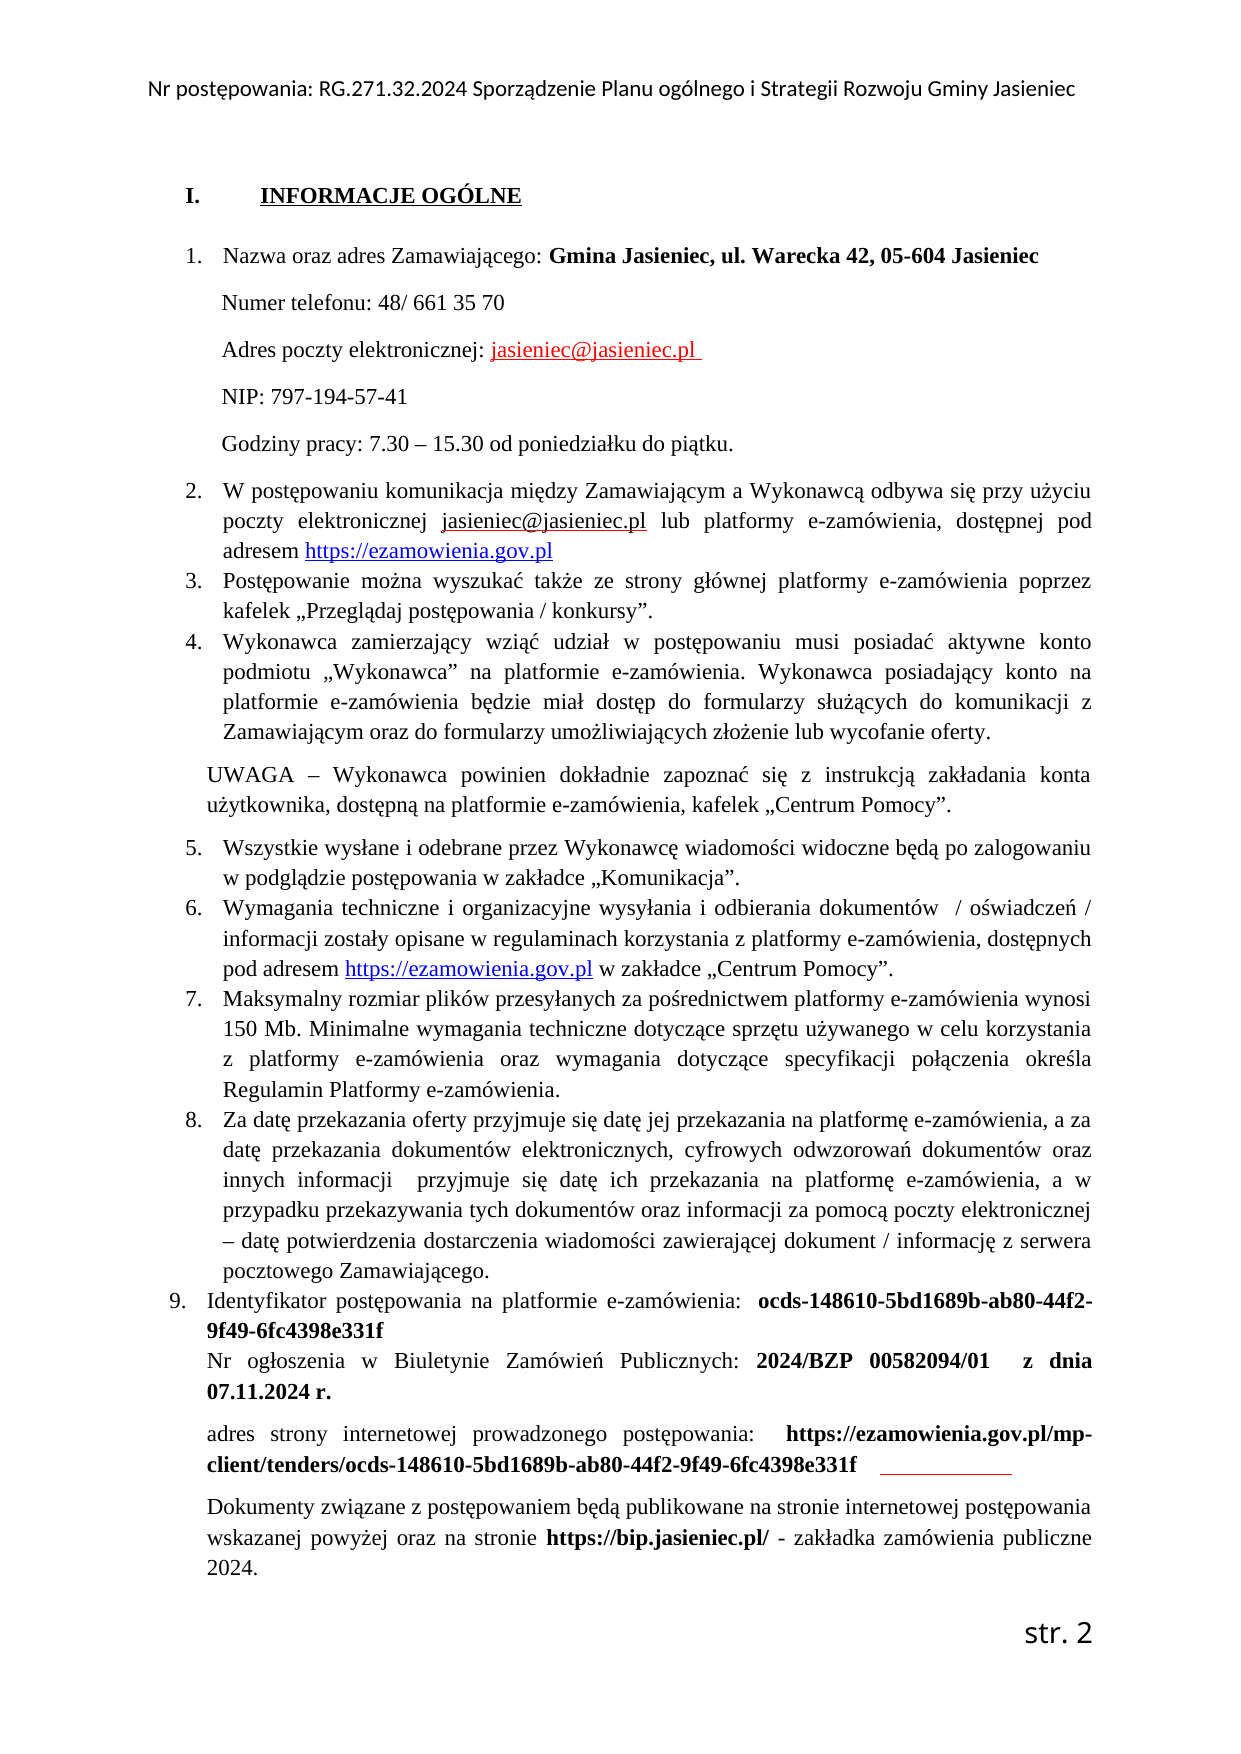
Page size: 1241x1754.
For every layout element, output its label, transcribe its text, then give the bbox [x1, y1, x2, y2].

list Za datę przekazania oferty przyjmuje się datę jej przekazania na platformę e-zamówienia, a za datę przekazania dokumentów elektronicznych, cyfrowych odwzorowań dokumentów oraz innych informacji przyjmuje się datę ich przekazania na platformę e-zamówienia, a w przypadku przekazywania tych dokumentów oraz informacji za pomocą poczty elektronicznej – datę potwierdzenia dostarczenia wiadomości zawierającej dokument / informację z serwera pocztowego Zamawiającego. [185, 1106, 1093, 1283]
text Numer telefonu: 48/ 661 35 70 [148, 289, 1093, 316]
list Maksymalny rozmiar plików przesyłanych za pośrednictwem platformy e-zamówienia wynosi 150 Mb. Minimalne wymagania techniczne dotyczące sprzętu używanego w celu korzystania z platformy e-zamówienia oraz wymagania dotyczące specyfikacji połączenia określa Regulamin Platformy e-zamówienia. [185, 985, 1093, 1102]
list Wykonawca zamierzający wziąć udział w postępowaniu musi posiadać aktywne konto podmiotu „Wykonawca” na platformie e-zamówienia. Wykonawca posiadający konto na platformie e-zamówienia będzie miał dostęp do formularzy służących do komunikacji z Zamawiającym oraz do formularzy umożliwiających złożenie lub wycofanie oferty. [185, 628, 1093, 745]
list Postępowanie można wyszukać także ze strony głównej platformy e-zamówienia poprzez kafelek „Przeglądaj postępowania / konkursy”. [185, 567, 1093, 624]
list Nr ogłoszenia w Biuletynie Zamówień Publicznych: 2024/BZP 00582094/01 z dnia 07.11.2024 r. [207, 1348, 1093, 1404]
list Wszystkie wysłane i odebrane przez Wykonawcę wiadomości widoczne będą po zalogowaniu w podglądzie postępowania w zakładce „Komunikacja”. [185, 834, 1093, 891]
list Wymagania techniczne i organizacyjne wysyłania i odbierania dokumentów / oświadczeń / informacji zostały opisane w regulaminach korzystania z platformy e-zamówienia, dostępnych pod adresem https://ezamowienia.gov.pl w zakładce „Centrum Pomocy”. [185, 894, 1093, 981]
text adres strony internetowej prowadzonego postępowania: https://ezamowienia.gov.pl/mp-client/tenders/ocds-148610-5bd1689b-ab80-44f2-9f49-6fc4398e331f [207, 1421, 1093, 1477]
list Identyfikator postępowania na platformie e-zamówienia: ocds-148610-5bd1689b-ab80-44f2-9f49-6fc4398e331f [169, 1287, 1093, 1344]
text NIP: 797-194-57-41 [148, 383, 1093, 409]
list W postępowaniu komunikacja między Zamawiającym a Wykonawcą odbywa się przy użyciu poczty elektronicznej jasieniec@jasieniec.pl lub platformy e-zamówienia, dostępnej pod adresem https://ezamowienia.gov.pl [185, 477, 1093, 563]
text Adres poczty elektronicznej: jasieniec@jasieniec.pl [148, 336, 1093, 362]
text UWAGA – Wykonawca powinien dokładnie zapoznać się z instrukcją zakładania konta użytkownika, dostępną na platformie e-zamówienia, kafelek „Centrum Pomocy”. [207, 761, 1093, 818]
list Nazwa oraz adres Zamawiającego: Gmina Jasieniec, ul. Warecka 42, 05-604 Jasieniec [185, 242, 1093, 269]
list INFORMACJE OGÓLNE [185, 182, 1093, 208]
text Dokumenty związane z postępowaniem będą publikowane na stronie internetowej postępowania wskazanej powyżej oraz na stronie https://bip.jasieniec.pl/ - zakładka zamówienia publiczne 2024. [207, 1493, 1093, 1580]
text Godziny pracy: 7.30 – 15.30 od poniedziałku do piątku. [148, 430, 1093, 456]
